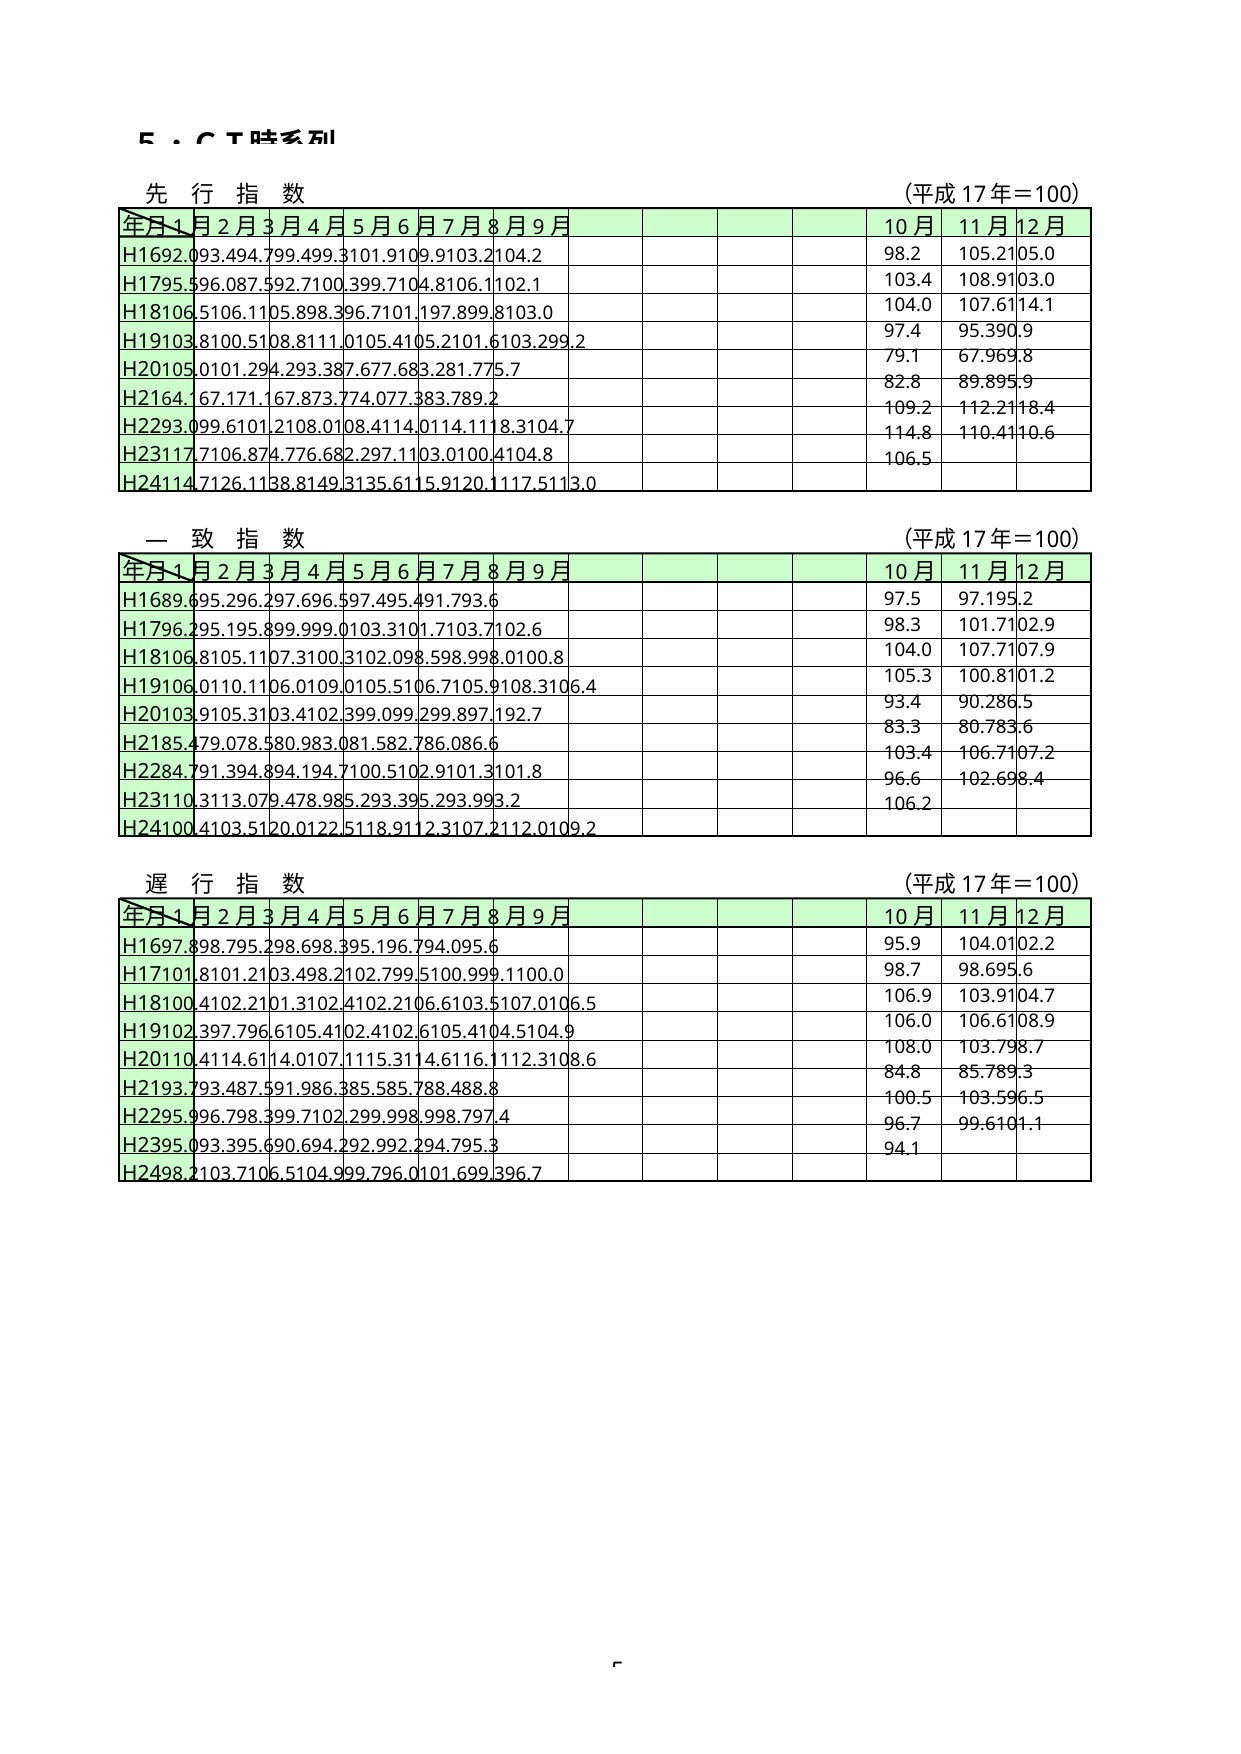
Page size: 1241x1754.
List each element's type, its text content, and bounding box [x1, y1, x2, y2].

text 遅 行 指 数 （平成17年＝100） [145, 868, 1159, 899]
text — 致 指 数 （平成17年＝100） [145, 523, 1159, 554]
subtitle 先 行 指 数 （平成17年＝100） [145, 178, 1159, 209]
